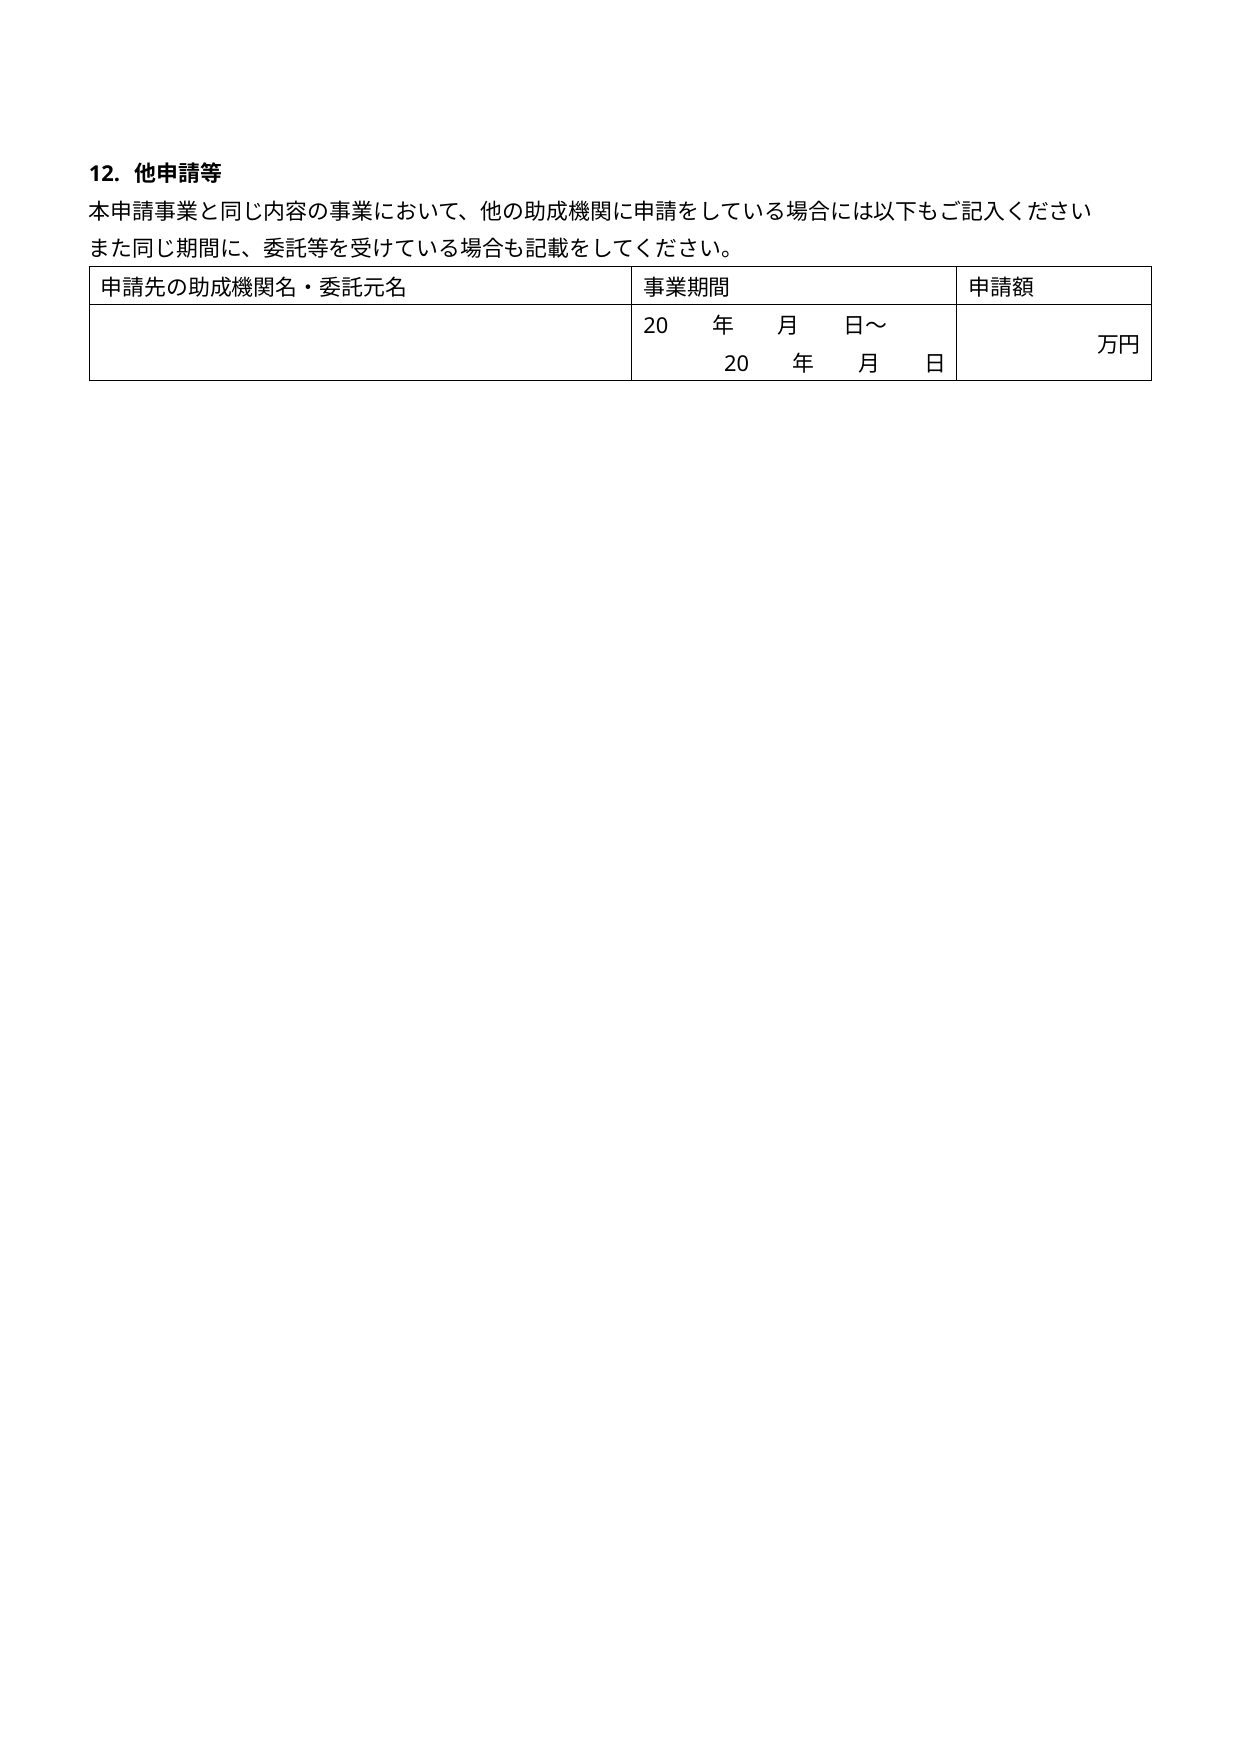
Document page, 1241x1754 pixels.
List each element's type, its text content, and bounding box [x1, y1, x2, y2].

text また同じ期間に、委託等を受けている場合も記載をしてください。 [89, 228, 1152, 266]
table_header 事業期間 [632, 267, 956, 304]
list 他申請等 [89, 153, 1152, 191]
table_header 申請先の助成機関名・委託元名 [90, 267, 631, 304]
text 本申請事業と同じ内容の事業において、他の助成機関に申請をしている場合には以下もご記入ください [89, 191, 1152, 228]
table_header 申請額 [957, 267, 1151, 304]
table_cell 20 年 月 日～ 20 年 月 日 [632, 305, 956, 380]
table_cell [90, 305, 631, 380]
table_cell 万円 [957, 305, 1151, 380]
